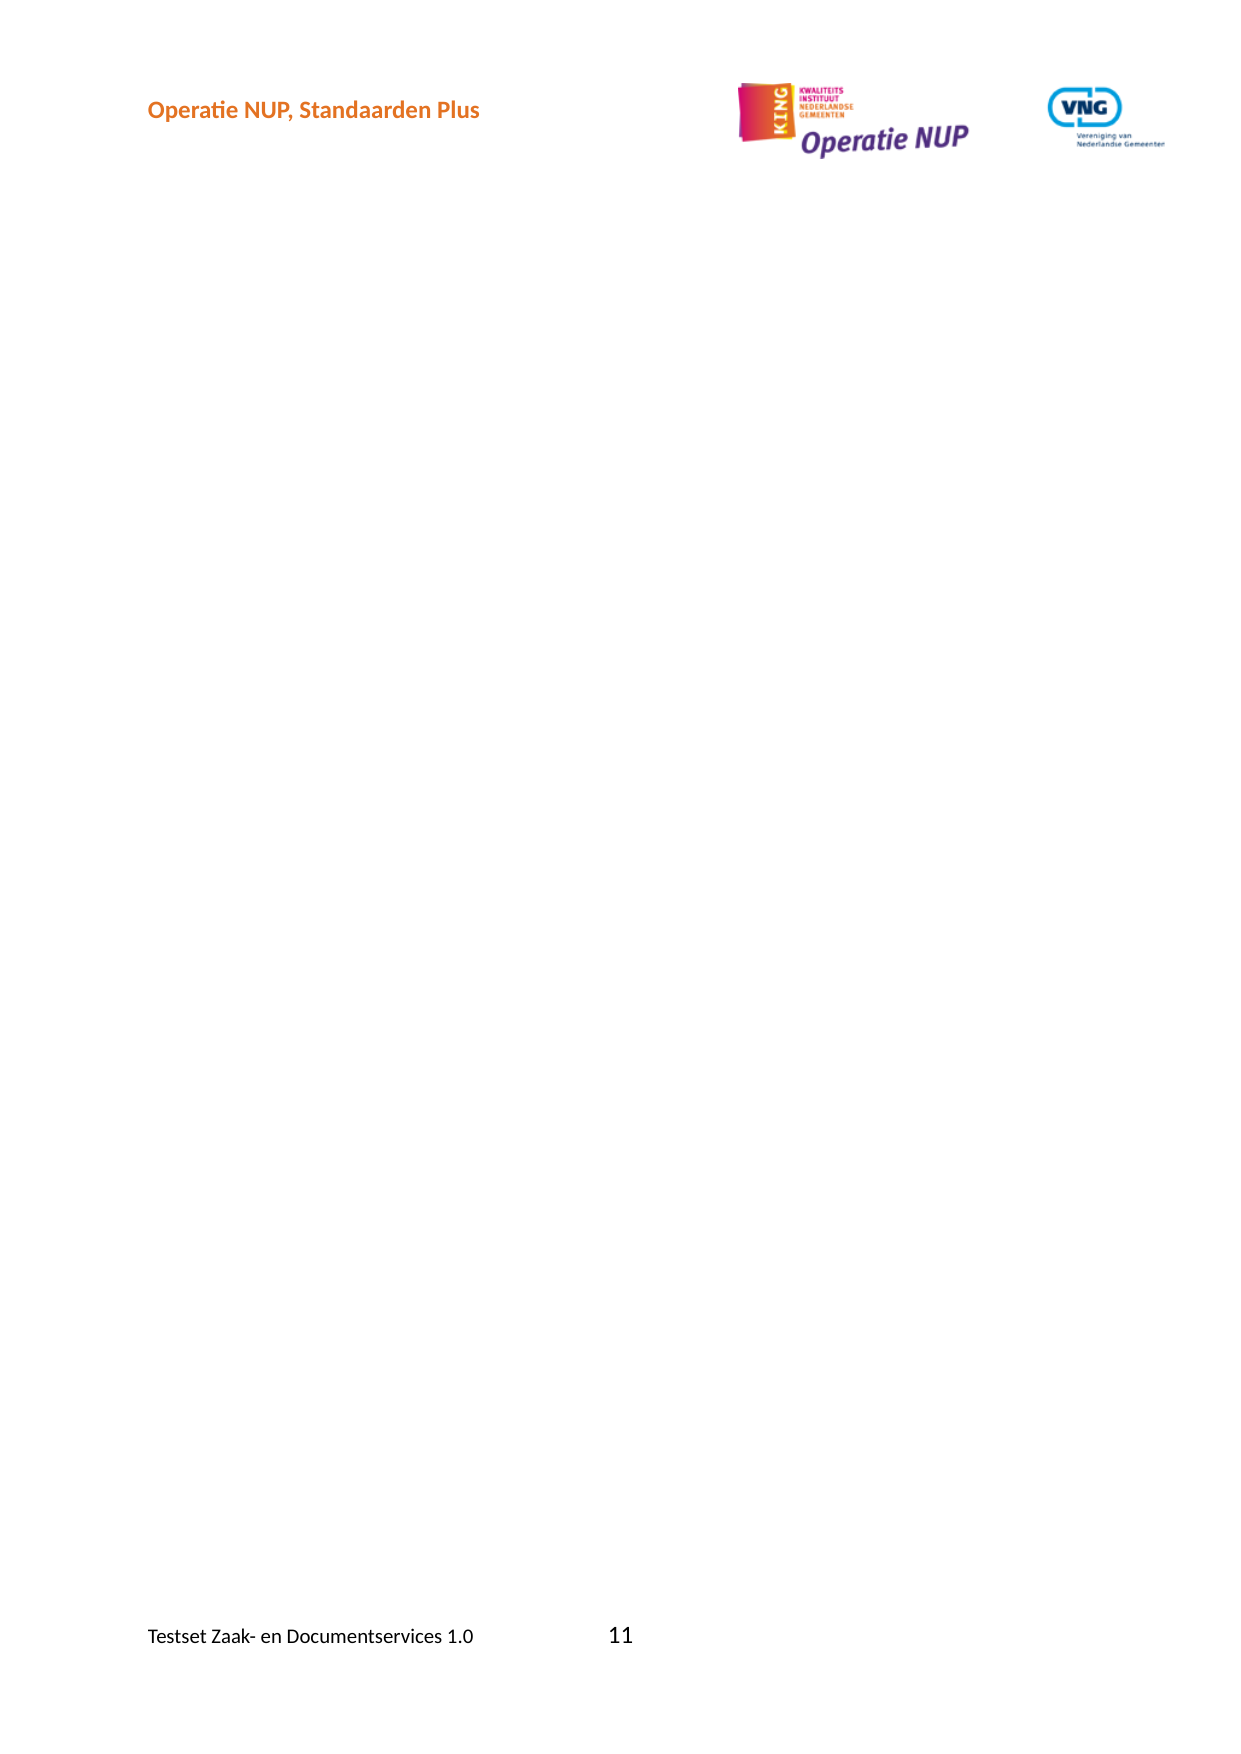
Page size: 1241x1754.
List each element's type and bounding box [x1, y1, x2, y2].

picture [738, 83, 1165, 159]
